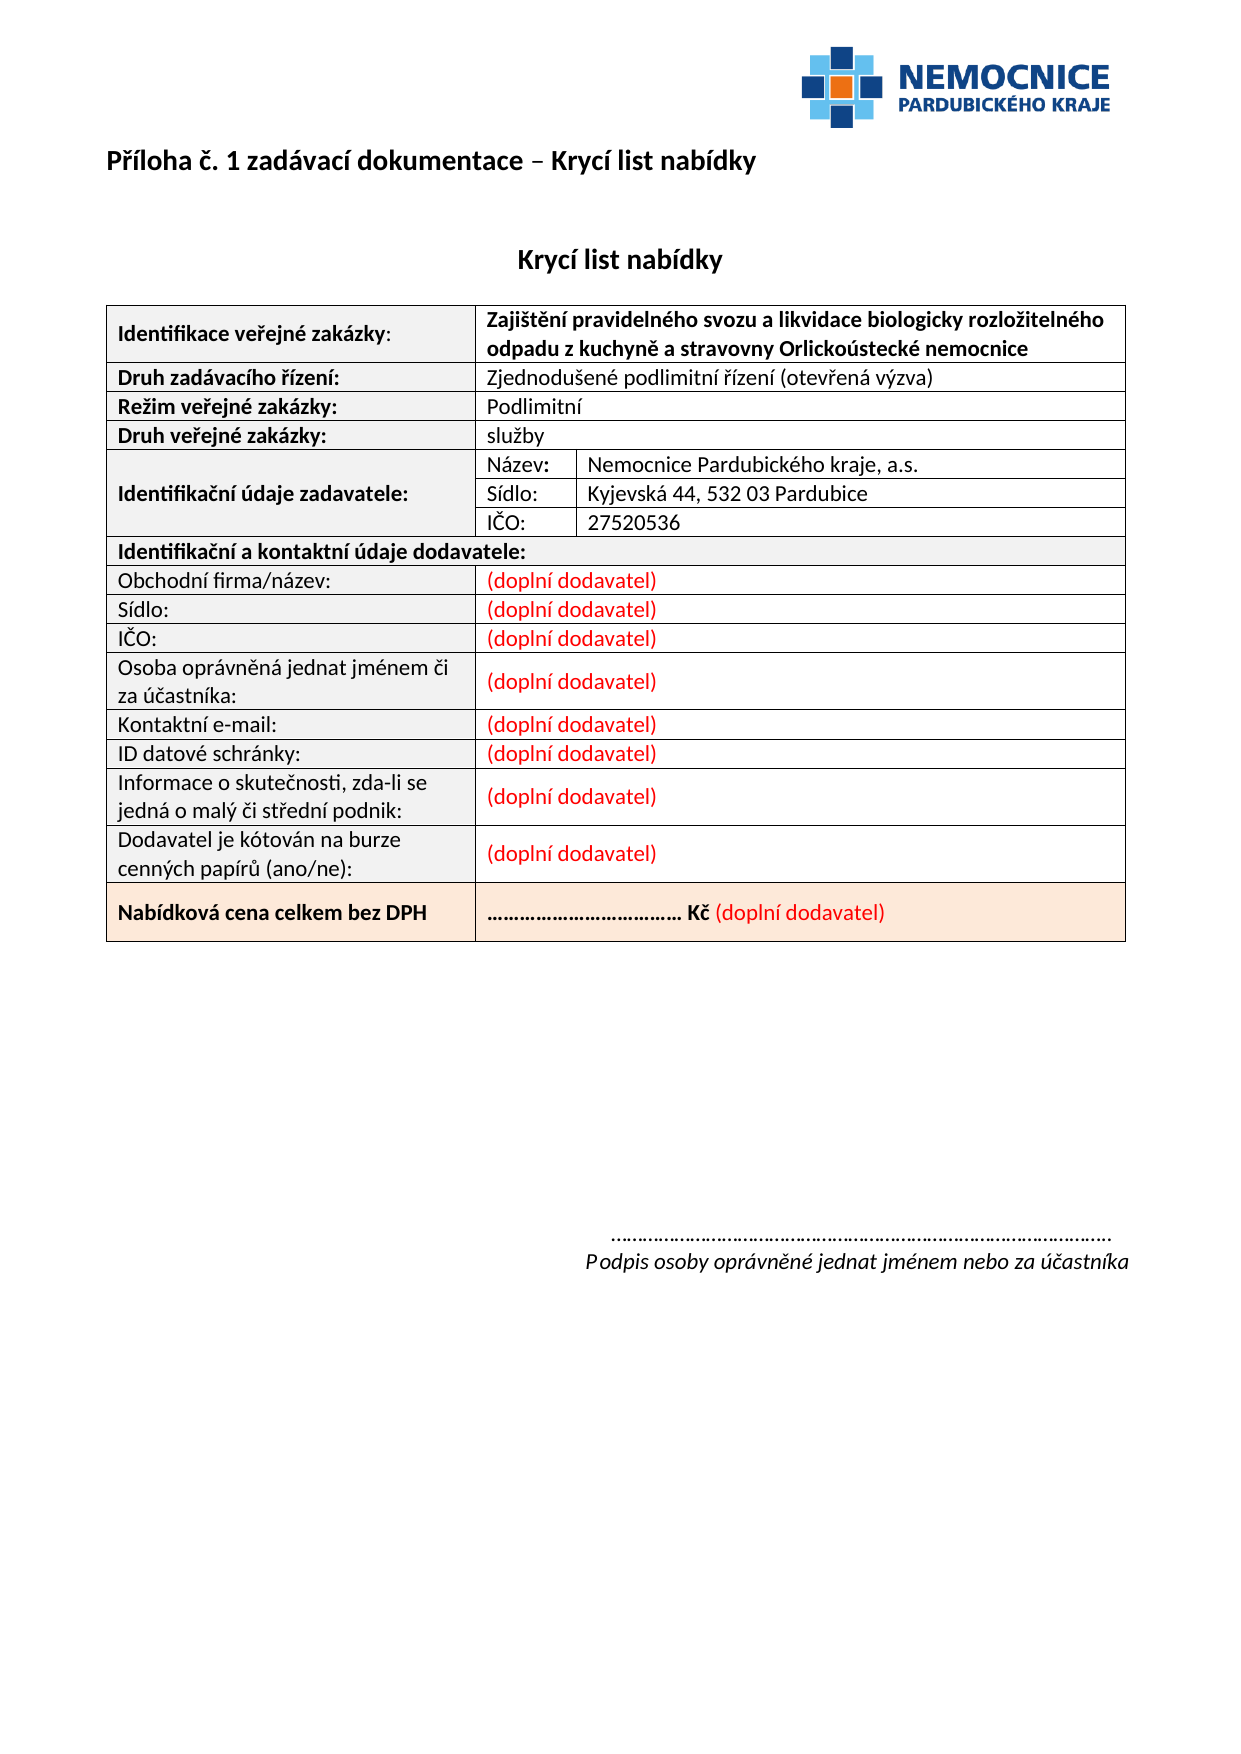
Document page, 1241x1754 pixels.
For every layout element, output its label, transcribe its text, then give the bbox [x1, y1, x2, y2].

table_cell služby [476, 421, 1125, 449]
table_cell (doplní dodavatel) [476, 566, 1125, 594]
table_cell (doplní dodavatel) [476, 740, 1125, 767]
table_cell Druh veřejné zakázky: [107, 421, 475, 449]
table_cell IČO: [107, 624, 475, 652]
table_cell Identifikační údaje zadavatele: [107, 450, 475, 536]
table_cell Sídlo: [107, 595, 475, 623]
table_cell (doplní dodavatel) [476, 769, 1125, 824]
table_cell (doplní dodavatel) [476, 710, 1125, 738]
picture [800, 46, 1110, 129]
table_cell Druh zadávacího řízení: [107, 363, 475, 391]
table_cell (doplní dodavatel) [476, 624, 1125, 652]
text Podpis osoby oprávněné jednat jménem nebo za účastníka [106, 1247, 1134, 1276]
table_cell Zjednodušené podlimitní řízení (otevřená výzva) [476, 363, 1125, 391]
table_cell Sídlo: [476, 479, 576, 507]
table_cell Informace o skutečnosti, zda-li se jedná o malý či střední podnik: [107, 769, 475, 824]
table_cell (doplní dodavatel) [476, 653, 1125, 709]
table_cell Kontaktní e-mail: [107, 710, 475, 738]
text Příloha č. 1 zadávací dokumentace – Krycí list nabídky [106, 142, 1134, 177]
table_cell 27520536 [577, 508, 1125, 536]
table_header Identifikace veřejné zakázky: [107, 306, 475, 362]
table_cell (doplní dodavatel) [476, 595, 1125, 623]
table_cell ID datové schránky: [107, 740, 475, 767]
table_cell Nemocnice Pardubického kraje, a.s. [577, 450, 1125, 478]
table_cell Podlimitní [476, 392, 1125, 420]
table_header Zajištění pravidelného svozu a likvidace biologicky rozložitelného odpadu z kuchyně a stravovny Orlickoústecké nemocnice [476, 306, 1125, 362]
table_cell Obchodní firma/název: [107, 566, 475, 594]
table_cell IČO: [476, 508, 576, 536]
table_cell Kyjevská 44, 532 03 Pardubice [577, 479, 1125, 507]
table_cell Režim veřejné zakázky: [107, 392, 475, 420]
table_cell Nabídková cena celkem bez DPH [107, 883, 475, 941]
table_cell (doplní dodavatel) [476, 826, 1125, 882]
text Krycí list nabídky [106, 241, 1134, 277]
table_cell Identifikační a kontaktní údaje dodavatele: [107, 537, 1125, 565]
table_cell Dodavatel je kótován na burze cenných papírů (ano/ne): [107, 826, 475, 882]
table_cell ……………………………… Kč (doplní dodavatel) [476, 883, 1125, 941]
table_cell Název: [476, 450, 576, 478]
table_cell Osoba oprávněná jednat jménem či za účastníka: [107, 653, 475, 709]
text ………………………………………………………………………………….. [106, 1219, 1134, 1247]
